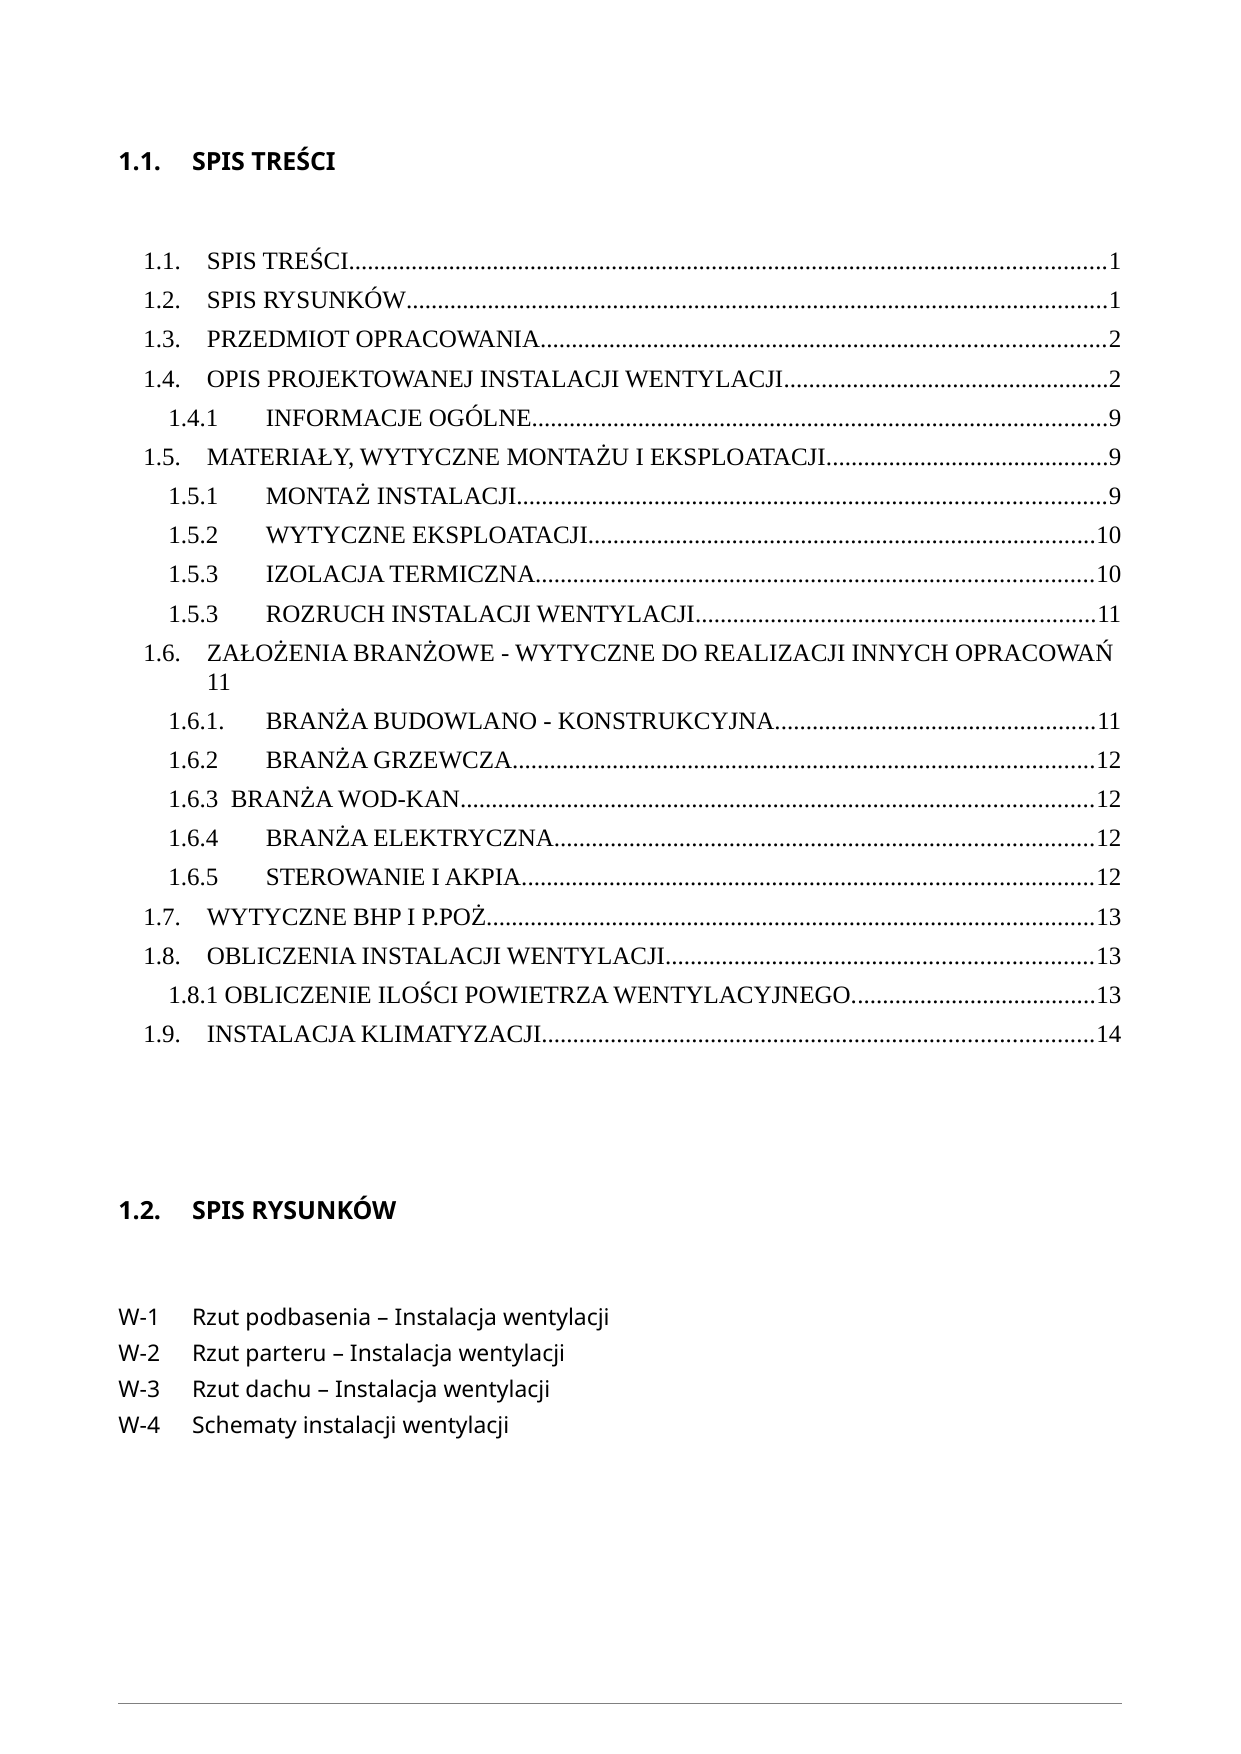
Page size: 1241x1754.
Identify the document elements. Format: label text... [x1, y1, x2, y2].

text 1.6.1. BRANŻA BUDOWLANO - KONSTRUKCYJNA. 11 [168, 706, 1122, 734]
text 1.8.1 OBLICZENIE ILOŚCI POWIETRZA WENTYLACYJNEGO. 13 [168, 980, 1122, 1009]
text W-2 Rzut parteru – Instalacja wentylacji [118, 1337, 1122, 1368]
text 1.5.1 MONTAŻ INSTALACJI 9 [168, 481, 1122, 510]
text W-3 Rzut dachu – Instalacja wentylacji [118, 1373, 1122, 1404]
subtitle 1.1. SPIS TREŚCI [118, 143, 1122, 177]
text 1.5.3 ROZRUCH INSTALACJI WENTYLACJI 11 [168, 599, 1122, 627]
text 1.8. OBLICZENIA INSTALACJI WENTYLACJI 13 [143, 941, 1122, 969]
text 1.6.2 BRANŻA GRZEWCZA. 12 [168, 745, 1122, 774]
text 1.2. SPIS RYSUNKÓW 1 [143, 285, 1122, 314]
text 1.5. MATERIAŁY, WYTYCZNE MONTAŻU I EKSPLOATACJI. 9 [143, 442, 1122, 471]
text 1.5.2 WYTYCZNE EKSPLOATACJI. 10 [168, 520, 1122, 549]
text 1.6.3 BRANŻA WOD-KAN. 12 [168, 784, 1122, 813]
text 1.5.3 IZOLACJA TERMICZNA. 10 [168, 559, 1122, 588]
text 1.3. PRZEDMIOT OPRACOWANIA 2 [143, 324, 1122, 353]
text 1.4.1 INFORMACJE OGÓLNE 9 [168, 403, 1122, 432]
text 1.6. ZAŁOŻENIA BRANŻOWE - WYTYCZNE DO REALIZACJI INNYCH OPRACOWAŃ 11 [143, 638, 1122, 695]
text 1.9. INSTALACJA KLIMATYZACJI 14 [143, 1019, 1122, 1048]
text 1.1. SPIS TREŚCI 1 [143, 246, 1122, 275]
text 1.4. OPIS PROJEKTOWANEJ INSTALACJI WENTYLACJI 2 [143, 364, 1122, 392]
text W-1 Rzut podbasenia – Instalacja wentylacji [118, 1301, 1122, 1332]
text 1.7. WYTYCZNE BHP I P.POŻ. 13 [143, 902, 1122, 930]
text 1.6.5 STEROWANIE I AKPIA. 12 [168, 862, 1122, 891]
subtitle 1.2. SPIS RYSUNKÓW [118, 1193, 1122, 1227]
text 1.6.4 BRANŻA ELEKTRYCZNA. 12 [168, 823, 1122, 852]
text W-4 Schematy instalacji wentylacji [118, 1408, 1122, 1440]
